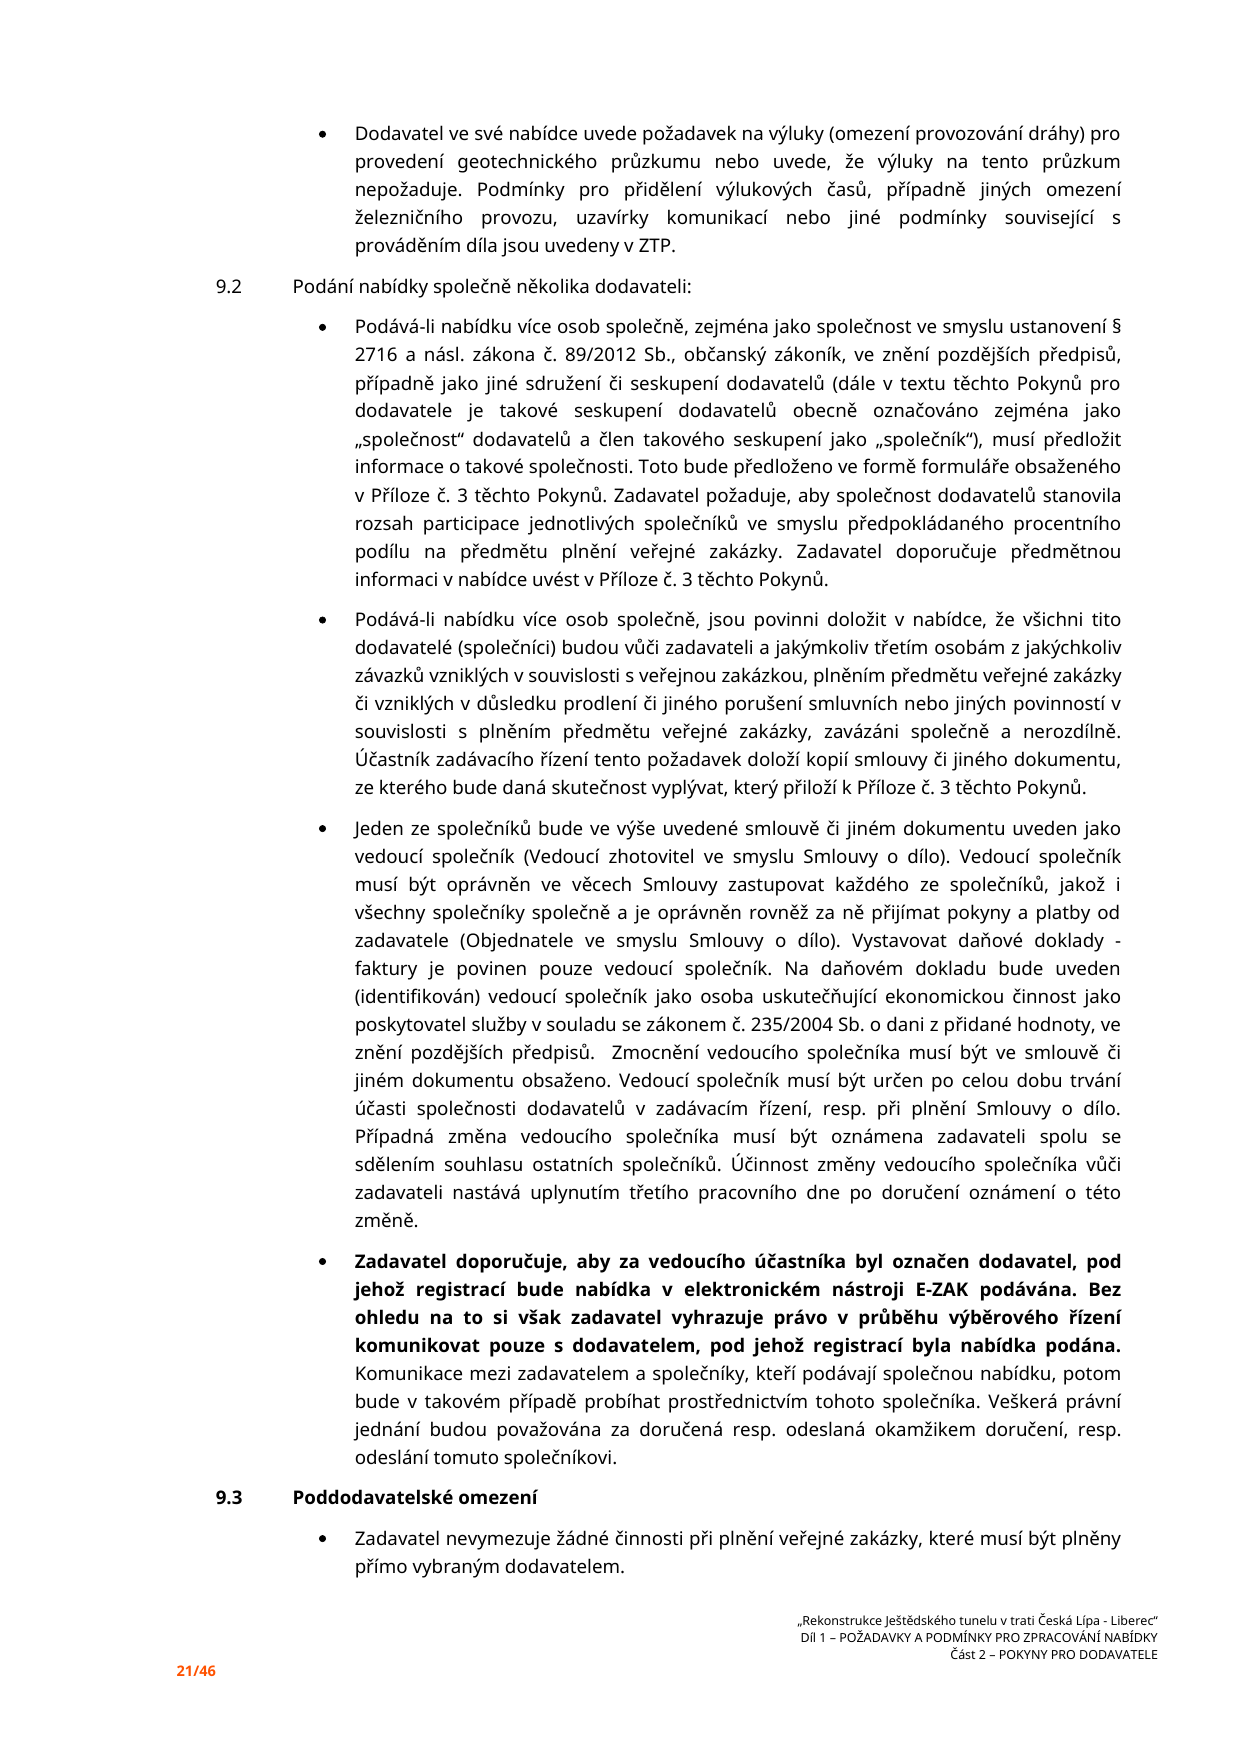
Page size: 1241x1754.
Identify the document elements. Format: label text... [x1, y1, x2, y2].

text Jeden ze společníků bude ve výše uvedené smlouvě či jiném dokumentu uveden jako vedoucí společník (Vedoucí zhotovitel ve smyslu Smlouvy o dílo). Vedoucí společník musí být oprávněn ve věcech Smlouvy zastupovat každého ze společníků, jakož i všechny společníky společně a je oprávněn rovněž za ně přijímat pokyny a platby od zadavatele (Objednatele ve smyslu Smlouvy o dílo). Vystavovat daňové doklady - faktury je povinen pouze vedoucí společník. Na daňovém dokladu bude uveden (identifikován) vedoucí společník jako osoba uskutečňující ekonomickou činnost jako poskytovatel služby v souladu se zákonem č. 235/2004 Sb. o dani z přidané hodnoty, ve znění pozdějších předpisů. Zmocnění vedoucího společníka musí být ve smlouvě či jiném dokumentu obsaženo. Vedoucí společník musí být určen po celou dobu trvání účasti společnosti dodavatelů v zadávacím řízení, resp. při plnění Smlouvy o dílo. Případná změna vedoucího společníka musí být oznámena zadavateli spolu se sdělením souhlasu ostatních společníků. Účinnost změny vedoucího společníka vůči zadavateli nastává uplynutím třetího pracovního dne po doručení oznámení o této změně. [319, 815, 1122, 1233]
text Zadavatel nevymezuje žádné činnosti při plnění veřejné zakázky, které musí být plněny přímo vybraným dodavatelem. [319, 1525, 1122, 1579]
text Podává-li nabídku více osob společně, jsou povinni doložit v nabídce, že všichni tito dodavatelé (společníci) budou vůči zadavateli a jakýmkoliv třetím osobám z jakýchkoliv závazků vzniklých v souvislosti s veřejnou zakázkou, plněním předmětu veřejné zakázky či vzniklých v důsledku prodlení či jiného porušení smluvních nebo jiných povinností v souvislosti s plněním předmětu veřejné zakázky, zavázáni společně a nerozdílně. Účastník zadávacího řízení tento požadavek doloží kopií smlouvy či jiného dokumentu, ze kterého bude daná skutečnost vyplývat, který přiloží k Příloze č. 3 těchto Pokynů. [319, 606, 1122, 800]
text Podání nabídky společně několika dodavateli: [216, 273, 1122, 299]
text Podává-li nabídku více osob společně, zejména jako společnost ve smyslu ustanovení § 2716 a násl. zákona č. 89/2012 Sb., občanský zákoník, ve znění pozdějších předpisů, případně jako jiné sdružení či seskupení dodavatelů (dále v textu těchto Pokynů pro dodavatele je takové seskupení dodavatelů obecně označováno zejména jako „společnost“ dodavatelů a člen takového seskupení jako „společník“), musí předložit informace o takové společnosti. Toto bude předloženo ve formě formuláře obsaženého v Příloze č. 3 těchto Pokynů. Zadavatel požaduje, aby společnost dodavatelů stanovila rozsah participace jednotlivých společníků ve smyslu předpokládaného procentního podílu na předmětu plnění veřejné zakázky. Zadavatel doporučuje předmětnou informaci v nabídce uvést v Příloze č. 3 těchto Pokynů. [319, 314, 1122, 591]
text Dodavatel ve své nabídce uvede požadavek na výluky (omezení provozování dráhy) pro provedení geotechnického průzkumu nebo uvede, že výluky na tento průzkum nepožaduje. Podmínky pro přidělení výlukových časů, případně jiných omezení železničního provozu, uzavírky komunikací nebo jiné podmínky související s prováděním díla jsou uvedeny v ZTP. [319, 121, 1122, 258]
text Poddodavatelské omezení [216, 1484, 1122, 1510]
text Zadavatel doporučuje, aby za vedoucího účastníka byl označen dodavatel, pod jehož registrací bude nabídka v elektronickém nástroji E-ZAK podávána. Bez ohledu na to si však zadavatel vyhrazuje právo v průběhu výběrového řízení komunikovat pouze s dodavatelem, pod jehož registrací byla nabídka podána. Komunikace mezi zadavatelem a společníky, kteří podávají společnou nabídku, potom bude v takovém případě probíhat prostřednictvím tohoto společníka. Veškerá právní jednání budou považována za doručená resp. odeslaná okamžikem doručení, resp. odeslání tomuto společníkovi. [319, 1248, 1122, 1469]
